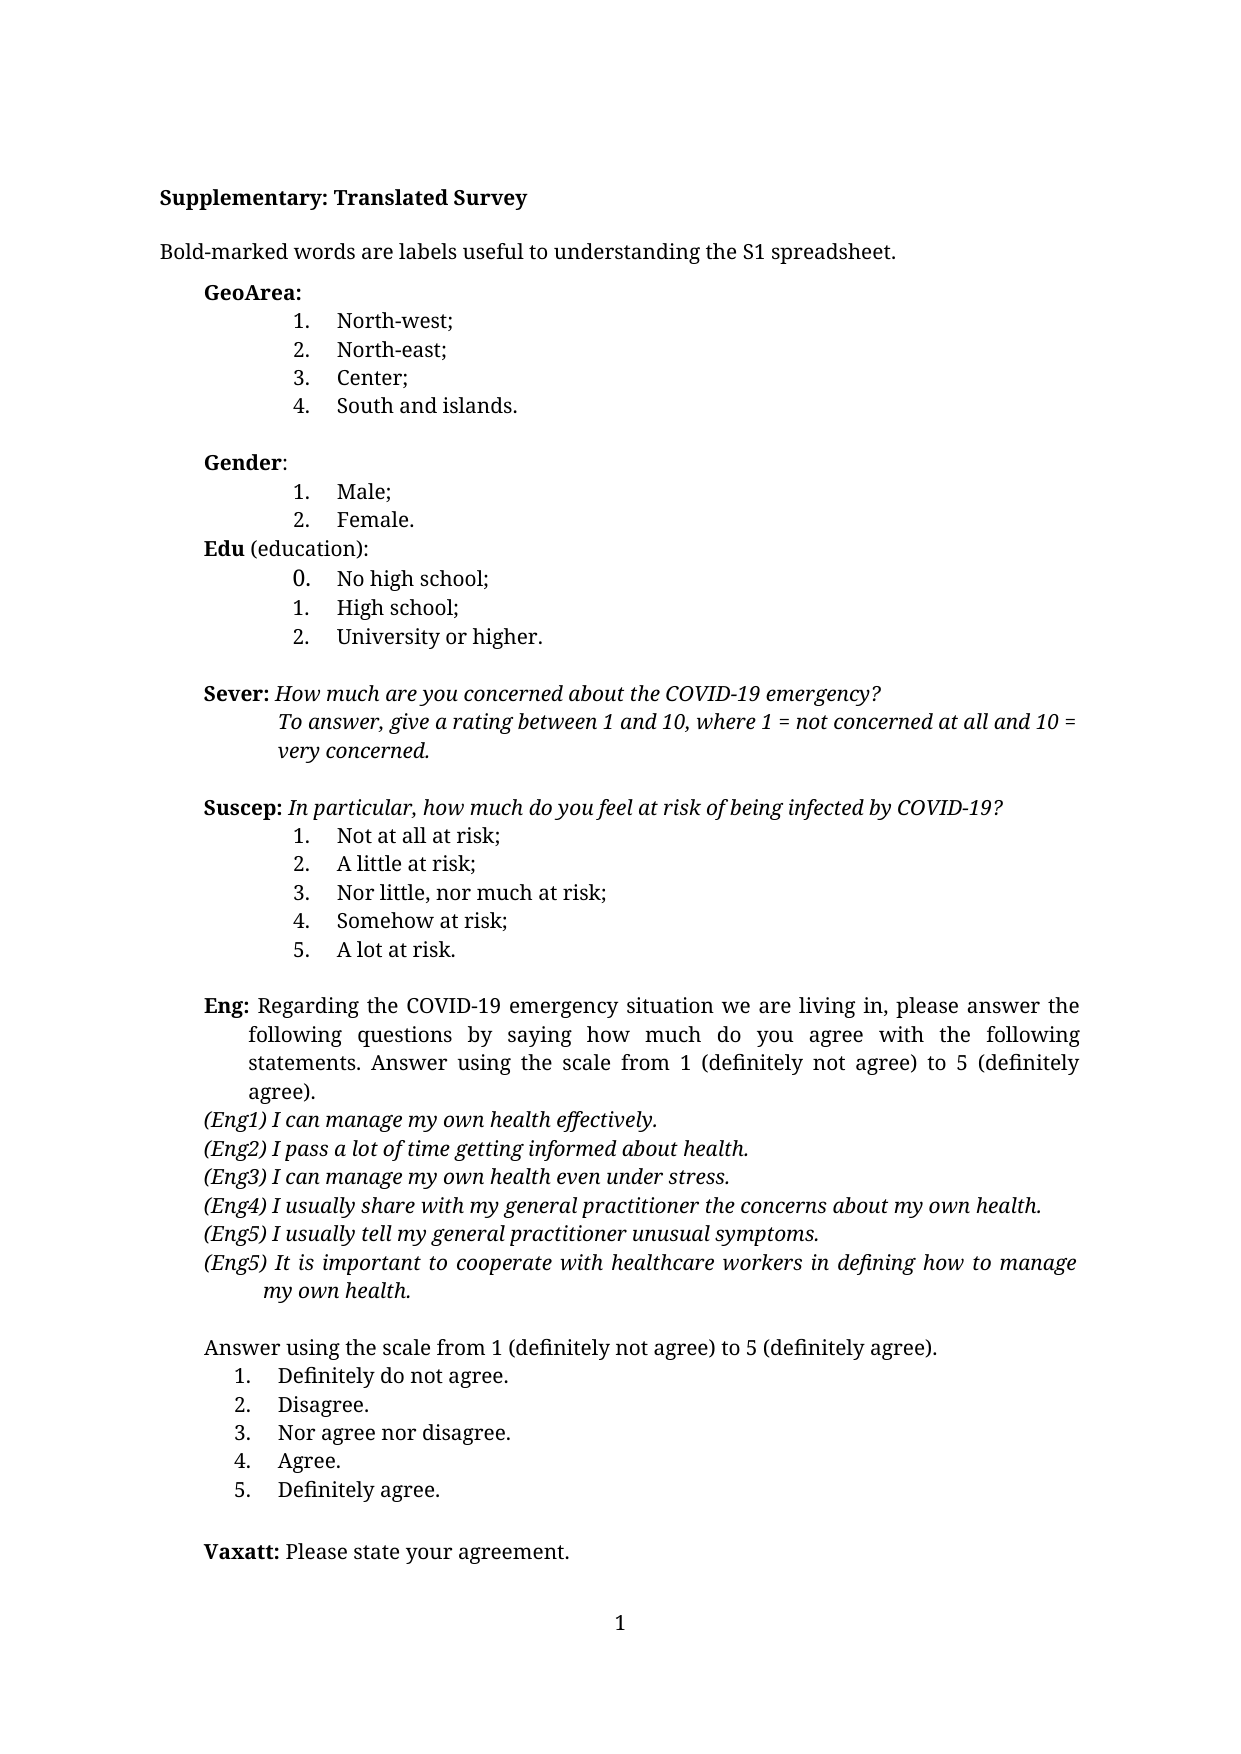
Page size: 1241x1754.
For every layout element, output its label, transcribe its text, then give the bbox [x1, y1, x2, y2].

text Eng: Regarding the COVID-19 emergency situation we are living in, please answer the following questions by saying how much do you agree with the following statements. Answer using the scale from 1 (definitely not agree) to 5 (definitely agree). [204, 992, 1081, 1105]
list North-east; [293, 335, 1081, 363]
list Somehow at risk; [293, 906, 1081, 935]
list Female. [293, 505, 1081, 534]
text (Eng3) I can manage my own health even under stress. [159, 1162, 1081, 1191]
list Center; [293, 363, 1081, 392]
text Edu (education): [159, 534, 1081, 562]
list Male; [293, 477, 1081, 505]
text Answer using the scale from 1 (definitely not agree) to 5 (definitely agree). [204, 1333, 1081, 1361]
list Nor agree nor disagree. [234, 1418, 1081, 1447]
text (Eng2) I pass a lot of time getting informed about health. [159, 1134, 1081, 1162]
list Definitely do not agree. [234, 1361, 1081, 1390]
text Vaxatt: Please state your agreement. [159, 1537, 1081, 1566]
list South and islands. [293, 392, 1081, 420]
list Nor little, nor much at risk; [293, 878, 1081, 906]
text GeoArea: [159, 278, 1081, 306]
list Agree. [234, 1447, 1081, 1475]
list A little at risk; [293, 849, 1081, 878]
text Sever: How much are you concerned about the COVID-19 emergency? [159, 679, 1081, 707]
text Gender: [159, 448, 1081, 477]
text (Eng5) It is important to cooperate with healthcare workers in defining how to manage my own health. [204, 1248, 1081, 1304]
list Disagree. [234, 1390, 1081, 1418]
list No high school; [292, 562, 1081, 593]
list Not at all at risk; [293, 821, 1081, 849]
list A lot at risk. [293, 935, 1081, 963]
subtitle Bold-marked words are labels useful to understanding the S1 spreadsheet. [159, 237, 1081, 265]
list North-west; [293, 306, 1081, 335]
text Suscep: In particular, how much do you feel at risk of being infected by COVID-19? [159, 793, 1081, 821]
list High school; [292, 593, 1081, 622]
subtitle Supplementary: Translated Survey [159, 183, 1081, 212]
text (Eng4) I usually share with my general practitioner the concerns about my own health. [159, 1191, 1081, 1219]
text (Eng5) I usually tell my general practitioner unusual symptoms. [159, 1219, 1081, 1248]
text (Eng1) I can manage my own health effectively. [159, 1105, 1081, 1134]
list Definitely agree. [234, 1475, 1081, 1503]
text To answer, give a rating between 1 and 10, where 1 = not concerned at all and 10 = very concerned. [278, 707, 1081, 764]
list University or higher. [292, 622, 1081, 650]
